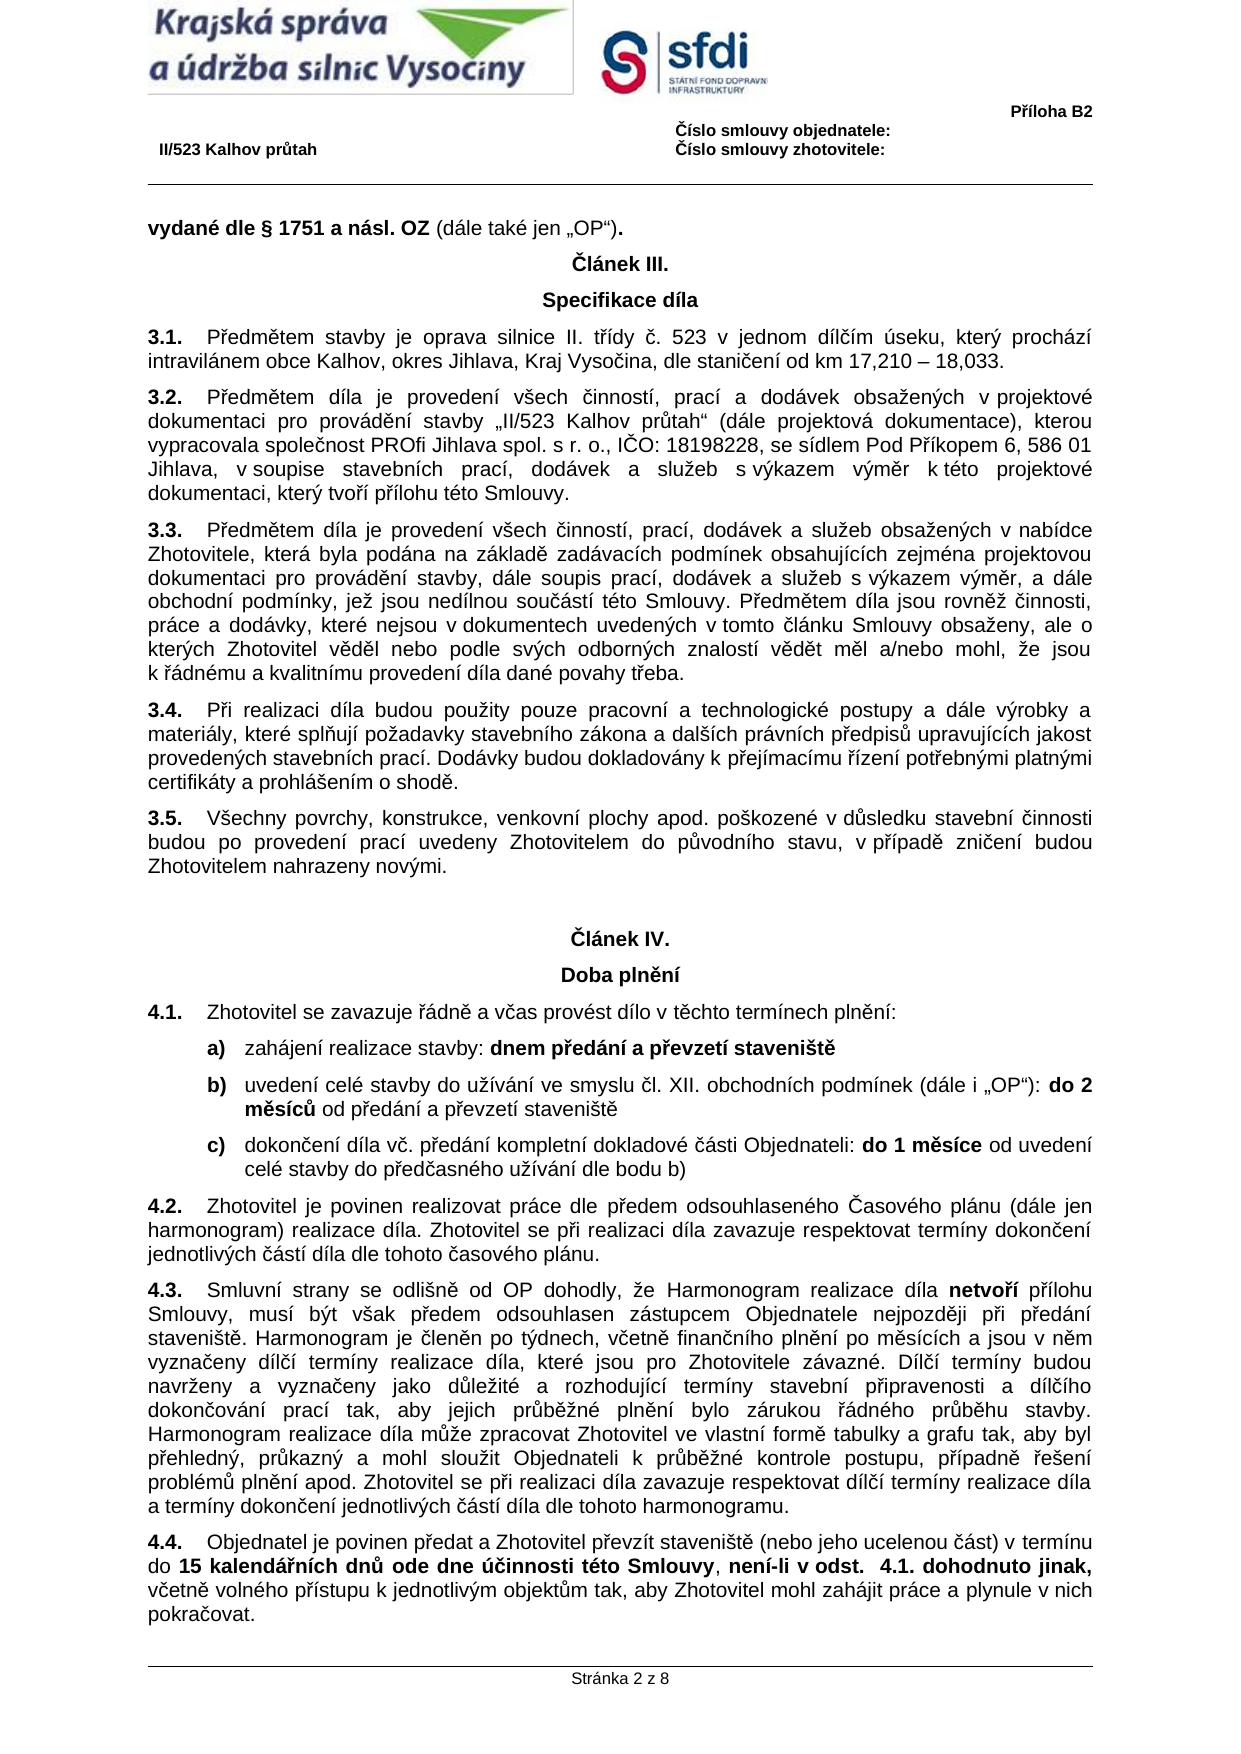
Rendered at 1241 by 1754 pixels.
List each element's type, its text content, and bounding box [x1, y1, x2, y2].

picture [147, 0, 574, 96]
list Všechny povrchy, konstrukce, venkovní plochy apod. poškozené v důsledku stavební činnosti budou po provedení prací uvedeny Zhotovitelem do původního stavu, v případě zničení budou Zhotovitelem nahrazeny novými. [148, 806, 1093, 878]
list uvedení celé stavby do užívání ve smyslu čl. XII. obchodních podmínek (dále i „OP“): do 2 měsíců od předání a převzetí staveniště [207, 1073, 1093, 1121]
list Při realizaci díla budou použity pouze pracovní a technologické postupy a dále výrobky a materiály, které splňují požadavky stavebního zákona a dalších právních předpisů upravujících jakost provedených stavebních prací. Dodávky budou dokladovány k přejímacímu řízení potřebnými platnými certifikáty a prohlášením o shodě. [148, 698, 1093, 793]
text Článek IV. [148, 927, 1093, 951]
list zahájení realizace stavby: dnem předání a převzetí staveniště [207, 1036, 1093, 1060]
list Předmětem díla je provedení všech činností, prací, dodávek a služeb obsažených v nabídce Zhotovitele, která byla podána na základě zadávacích podmínek obsahujících zejména projektovou dokumentaci pro provádění stavby, dále soupis prací, dodávek a služeb s výkazem výměr, a dále obchodní podmínky, jež jsou nedílnou součástí této Smlouvy. Předmětem díla jsou rovněž činnosti, práce a dodávky, které nejsou v dokumentech uvedených v tomto článku Smlouvy obsaženy, ale o kterých Zhotovitel věděl nebo podle svých odborných znalostí vědět měl a/nebo mohl, že jsou k řádnému a kvalitnímu provedení díla dané povahy třeba. [148, 517, 1093, 685]
list dokončení díla vč. předání kompletní dokladové části Objednateli: do 1 měsíce od uvedení celé stavby do předčasného užívání dle bodu b) [207, 1133, 1093, 1181]
picture [598, 14, 768, 108]
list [148, 215, 1093, 239]
subtitle Specifikace díla [148, 288, 1093, 312]
list Předmětem stavby je oprava silnice II. třídy č. 523 v jednom dílčím úseku, který prochází intravilánem obce Kalhov, okres Jihlava, Kraj Vysočina, dle staničení od km 17,210 – 18,033. [148, 325, 1093, 373]
list Objednatel je povinen předat a Zhotovitel převzít staveniště (nebo jeho ucelenou část) v termínu do 15 kalendářních dnů ode dne účinnosti této Smlouvy, není-li v odst. 4.1. dohodnuto jinak, včetně volného přístupu k jednotlivým objektům tak, aby Zhotovitel mohl zahájit práce a plynule v nich pokračovat. [148, 1530, 1093, 1626]
list Zhotovitel je povinen realizovat práce dle předem odsouhlaseného Časového plánu (dále jen harmonogram) realizace díla. Zhotovitel se při realizaci díla zavazuje respektovat termíny dokončení jednotlivých částí díla dle tohoto časového plánu. [148, 1193, 1093, 1265]
subtitle Doba plnění [148, 963, 1093, 987]
text Článek III. [148, 252, 1093, 276]
list Smluvní strany se odlišně od OP dohodly, že Harmonogram realizace díla netvoří přílohu Smlouvy, musí být však předem odsouhlasen zástupcem Objednatele nejpozději při předání staveniště. Harmonogram je členěn po týdnech, včetně finančního plnění po měsících a jsou v něm vyznačeny dílčí termíny realizace díla, které jsou pro Zhotovitele závazné. Dílčí termíny budou navrženy a vyznačeny jako důležité a rozhodující termíny stavební připravenosti a dílčího dokončování prací tak, aby jejich průběžné plnění bylo zárukou řádného průběhu stavby. Harmonogram realizace díla může zpracovat Zhotovitel ve vlastní formě tabulky a grafu tak, aby byl přehledný, průkazný a mohl sloužit Objednateli k průběžné kontrole postupu, případně řešení problémů plnění apod. Zhotovitel se při realizaci díla zavazuje respektovat dílčí termíny realizace díla a termíny dokončení jednotlivých částí díla dle tohoto harmonogramu. [148, 1278, 1093, 1517]
list Předmětem díla je provedení všech činností, prací a dodávek obsažených v projektové dokumentaci pro provádění stavby „II/523 Kalhov průtah“ (dále projektová dokumentace), kterou vypracovala společnost PROfi Jihlava spol. s r. o., IČO: 18198228, se sídlem Pod Příkopem 6, 586 01 Jihlava, v soupise stavebních prací, dodávek a služeb s výkazem výměr k této projektové dokumentaci, který tvoří přílohu této Smlouvy. [148, 385, 1093, 505]
list Zhotovitel se zavazuje řádně a včas provést dílo v těchto termínech plnění: [148, 1000, 1093, 1024]
